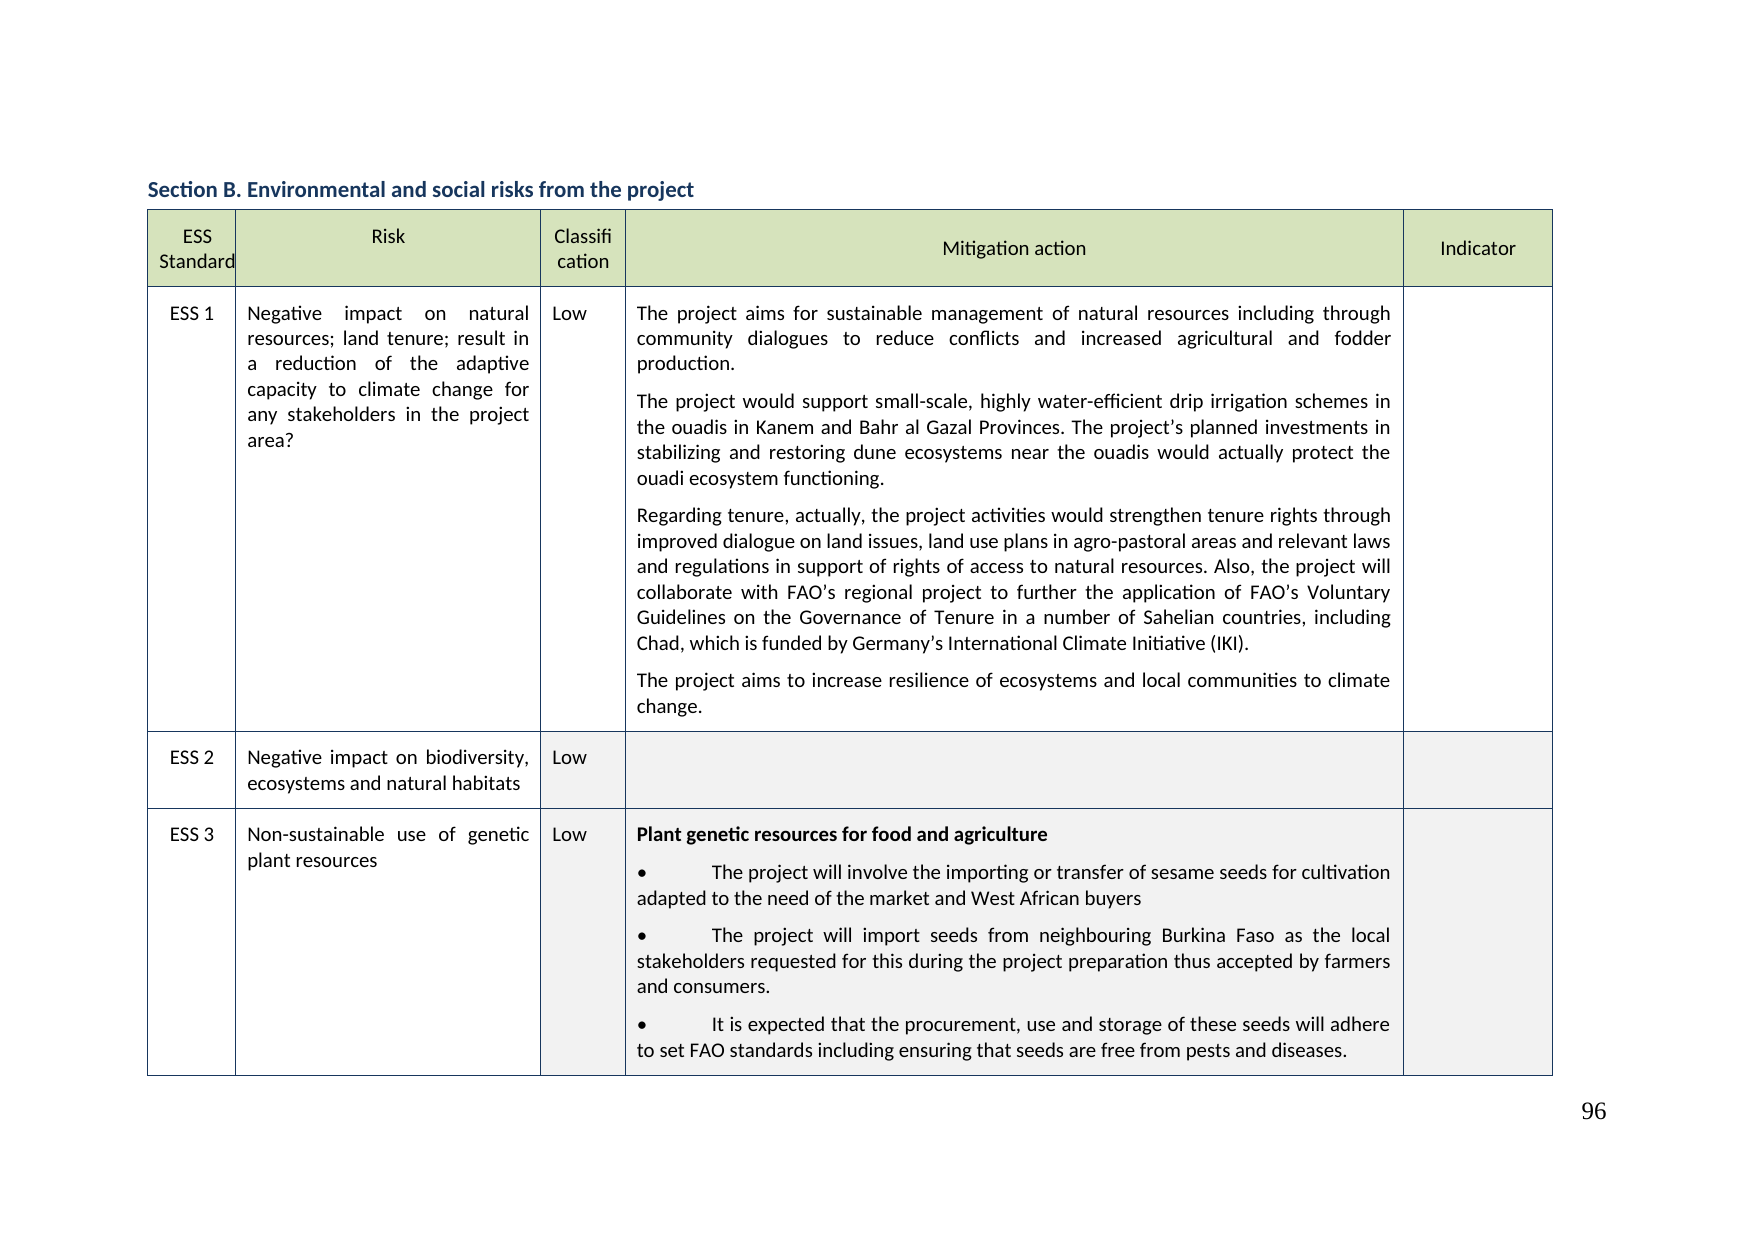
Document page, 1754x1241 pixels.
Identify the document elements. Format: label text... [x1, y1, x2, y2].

table_header Indicator [1404, 210, 1552, 286]
table_cell [626, 732, 1403, 808]
table_header Mitigation action [626, 210, 1403, 286]
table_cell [236, 809, 540, 1075]
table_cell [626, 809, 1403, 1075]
table_header Classification [541, 210, 625, 286]
table_cell Low [541, 287, 625, 731]
table_cell The project aims for sustainable management of natural resources including through community dialogues to reduce conflicts and increased agricultural and fodder production. The project would support small-scale, highly water-efficient drip irrigation schemes in the ouadis in Kanem and Bahr al Gazal Provinces. The project’s planned investments in stabilizing and restoring dune ecosystems near the ouadis would actually protect the ouadi ecosystem functioning. Regarding tenure, actually, the project activities would strengthen tenure rights through improved dialogue on land issues, land use plans in agro-pastoral areas and relevant laws and regulations in support of rights of access to natural resources. Also, the project will collaborate with FAO’s regional project to further the application of FAO’s Voluntary Guidelines on the Governance of Tenure in a number of Sahelian countries, including Chad, which is funded by Germany’s International Climate Initiative (IKI). The project aims to increase resilience of ecosystems and local communities to climate change. [626, 287, 1403, 731]
table_cell Low [541, 732, 625, 808]
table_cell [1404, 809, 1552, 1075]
table_cell ESS 2 [148, 732, 235, 808]
table_cell Low [541, 809, 625, 1075]
table_cell Negative impact on natural resources; land tenure; result in a reduction of the adaptive capacity to climate change for any stakeholders in the project area? [236, 287, 540, 731]
table_cell Negative impact on biodiversity, ecosystems and natural habitats [236, 732, 540, 808]
table_cell ESS 1 [148, 287, 235, 731]
subtitle Section B. Environmental and social risks from the project [148, 175, 1606, 203]
table_cell ESS 3 [148, 809, 235, 1075]
table_header Risk [236, 210, 540, 286]
table_cell [1404, 287, 1552, 731]
table_header ESS Standard [148, 210, 235, 286]
table_cell [1404, 732, 1552, 808]
